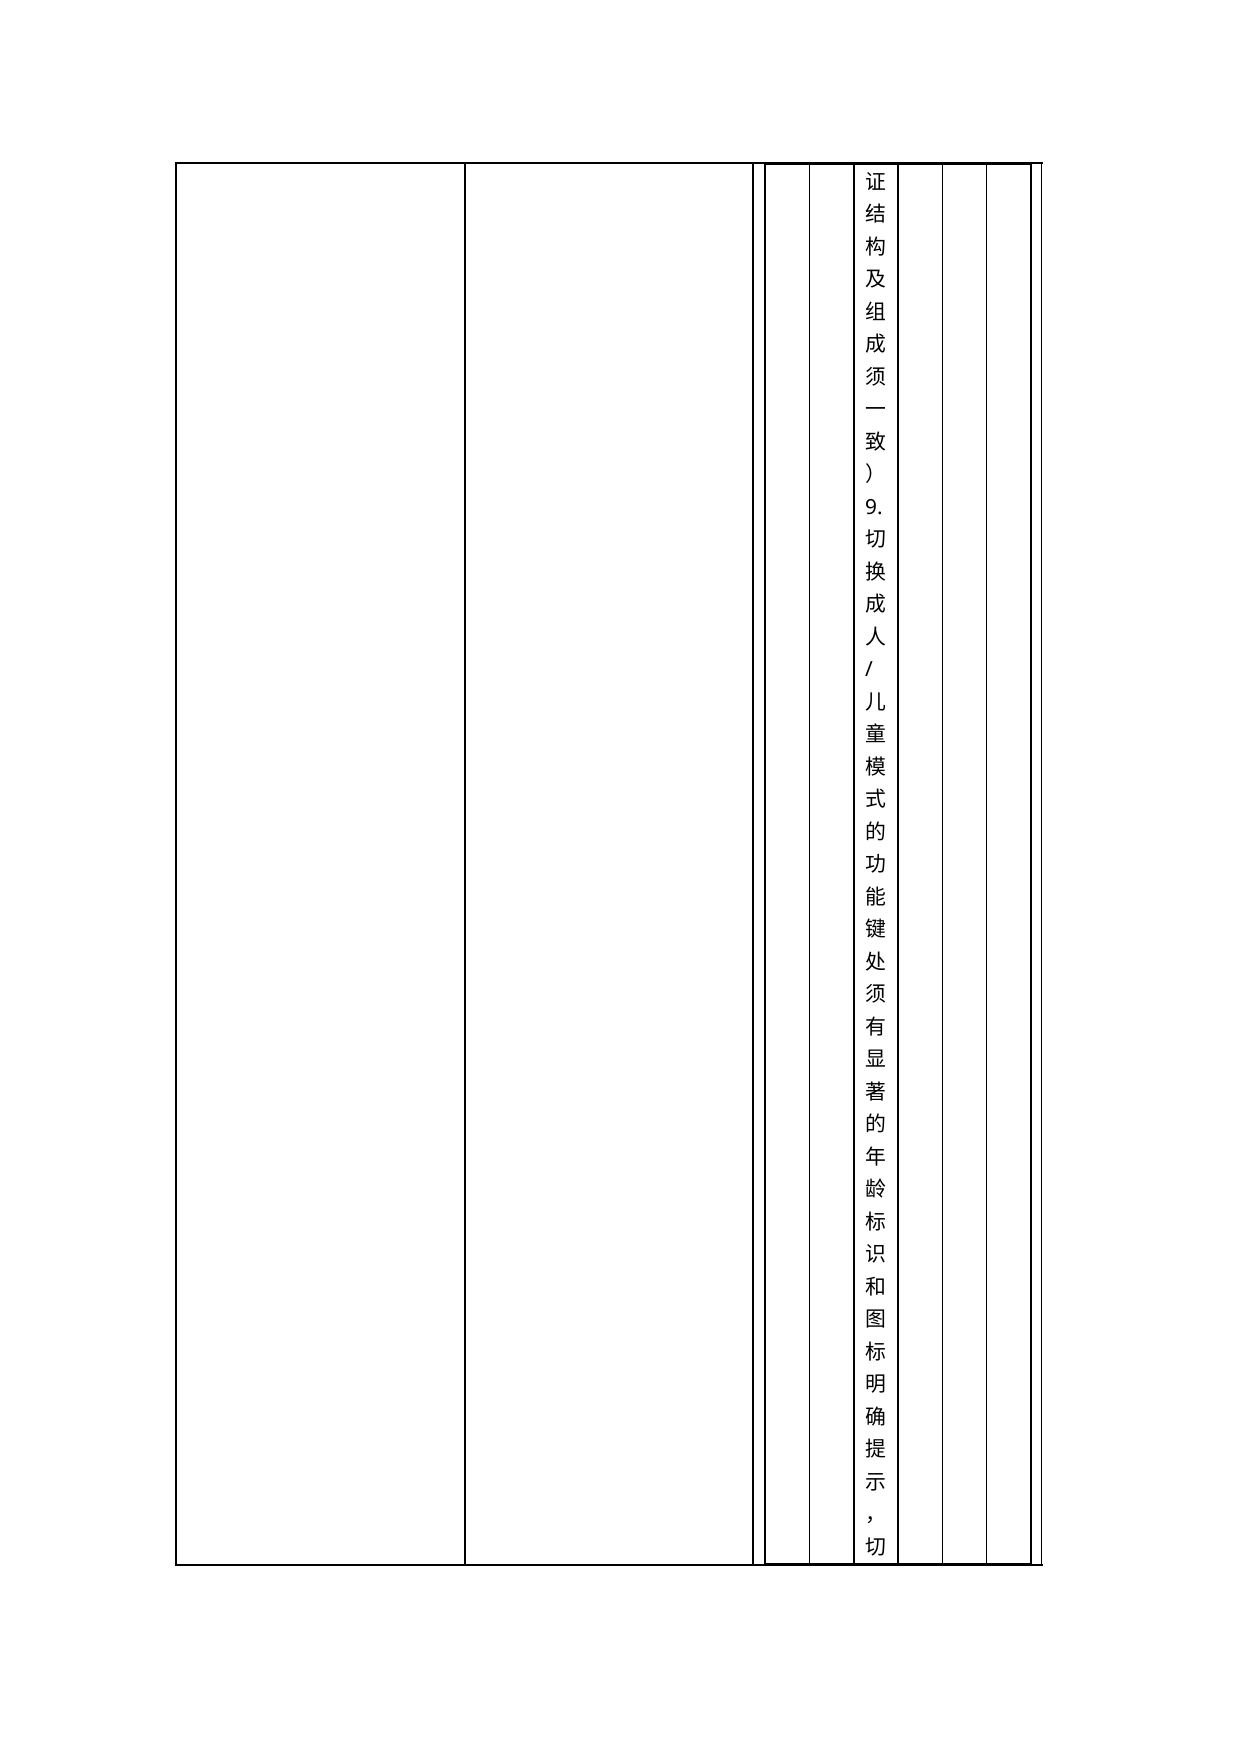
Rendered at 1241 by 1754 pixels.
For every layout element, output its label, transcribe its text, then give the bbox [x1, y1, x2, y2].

table_cell [810, 165, 853, 1563]
table_cell [943, 165, 986, 1563]
table_cell 2 [177, 164, 464, 1564]
table_cell [754, 164, 764, 1564]
table_cell [899, 165, 942, 1563]
table_cell [766, 165, 809, 1563]
table_cell [855, 165, 897, 1563]
table_cell [1032, 164, 1041, 1564]
table_cell [987, 165, 1030, 1563]
table_cell [466, 164, 752, 1564]
